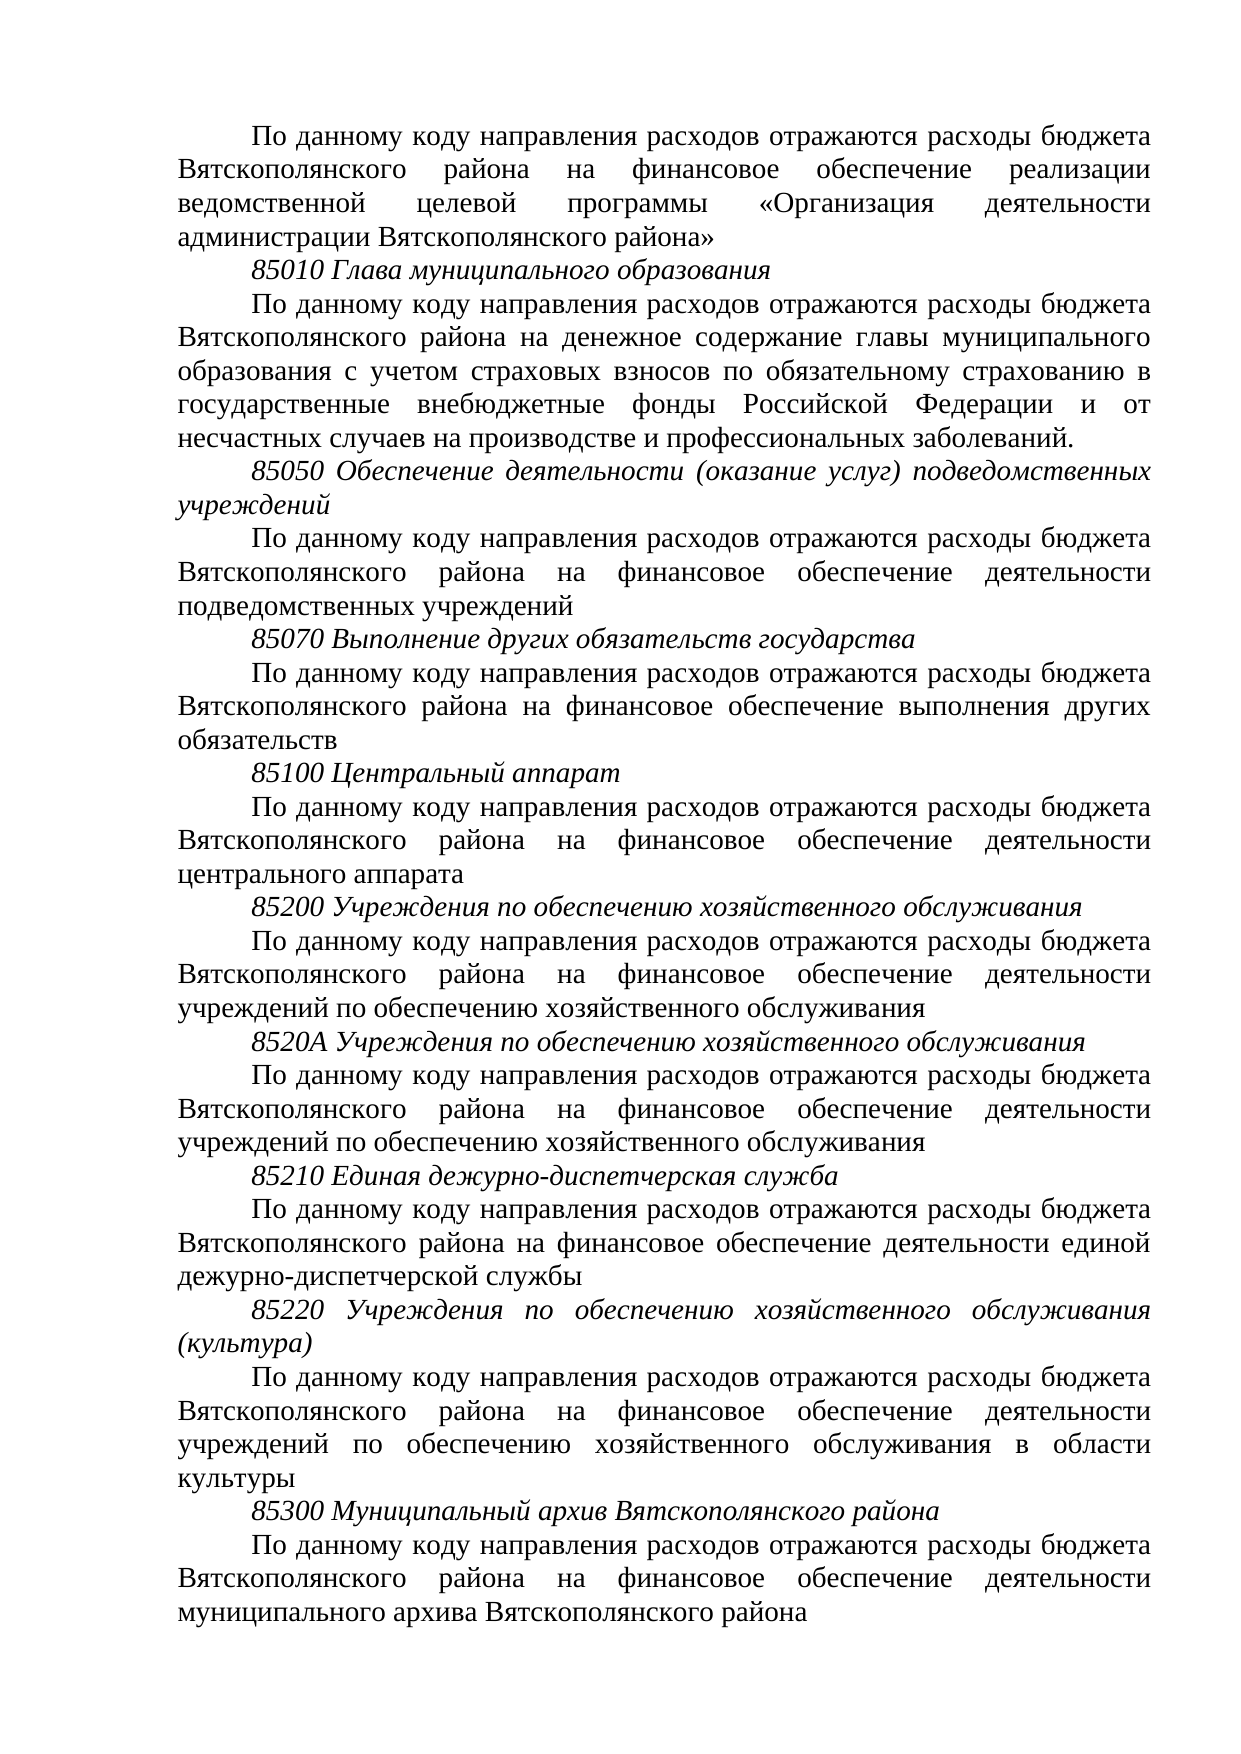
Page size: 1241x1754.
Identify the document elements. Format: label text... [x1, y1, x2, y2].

text По данному коду направления расходов отражаются расходы бюджета Вятскополянского района на финансовое обеспечение деятельности учреждений по обеспечению хозяйственного обслуживания [177, 1057, 1152, 1158]
text 85050 Обеспечение деятельности (оказание услуг) подведомственных учреждений [177, 453, 1152, 521]
text По данному коду направления расходов отражаются расходы бюджета Вятскополянского района на финансовое обеспечение деятельности подведомственных учреждений [177, 521, 1152, 621]
text 85220 Учреждения по обеспечению хозяйственного обслуживания (культура) [177, 1292, 1152, 1359]
text По данному коду направления расходов отражаются расходы бюджета Вятскополянского района на финансовое обеспечение выполнения других обязательств [177, 655, 1152, 755]
text 85100 Центральный аппарат [177, 755, 1152, 789]
text По данному коду направления расходов отражаются расходы бюджета Вятскополянского района на финансовое обеспечение деятельности центрального аппарата [177, 789, 1152, 889]
text 8520А Учреждения по обеспечению хозяйственного обслуживания [177, 1024, 1152, 1057]
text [177, 1527, 1152, 1627]
text 85210 Единая дежурно-диспетчерская служба [177, 1158, 1152, 1191]
text 85010 Глава муниципального образования [177, 252, 1152, 286]
text По данному коду направления расходов отражаются расходы бюджета Вятскополянского района на финансовое обеспечение деятельности учреждений по обеспечению хозяйственного обслуживания [177, 923, 1152, 1024]
text 85070 Выполнение других обязательств государства [177, 621, 1152, 655]
text 85300 Муниципальный архив Вятскополянского района [177, 1493, 1152, 1527]
text 85200 Учреждения по обеспечению хозяйственного обслуживания [177, 889, 1152, 923]
text По данному коду направления расходов отражаются расходы бюджета Вятскополянского района на финансовое обеспечение реализации ведомственной целевой программы «Организация деятельности администрации Вятскополянского района» [177, 118, 1152, 252]
text По данному коду направления расходов отражаются расходы бюджета Вятскополянского района на финансовое обеспечение деятельности единой дежурно-диспетчерской службы [177, 1191, 1152, 1292]
text По данному коду направления расходов отражаются расходы бюджета Вятскополянского района на финансовое обеспечение деятельности учреждений по обеспечению хозяйственного обслуживания в области культуры [177, 1359, 1152, 1493]
text По данному коду направления расходов отражаются расходы бюджета Вятскополянского района на денежное содержание главы муниципального образования с учетом страховых взносов по обязательному страхованию в государственные внебюджетные фонды Российской Федерации и от несчастных случаев на производстве и профессиональных заболеваний. [177, 286, 1152, 453]
